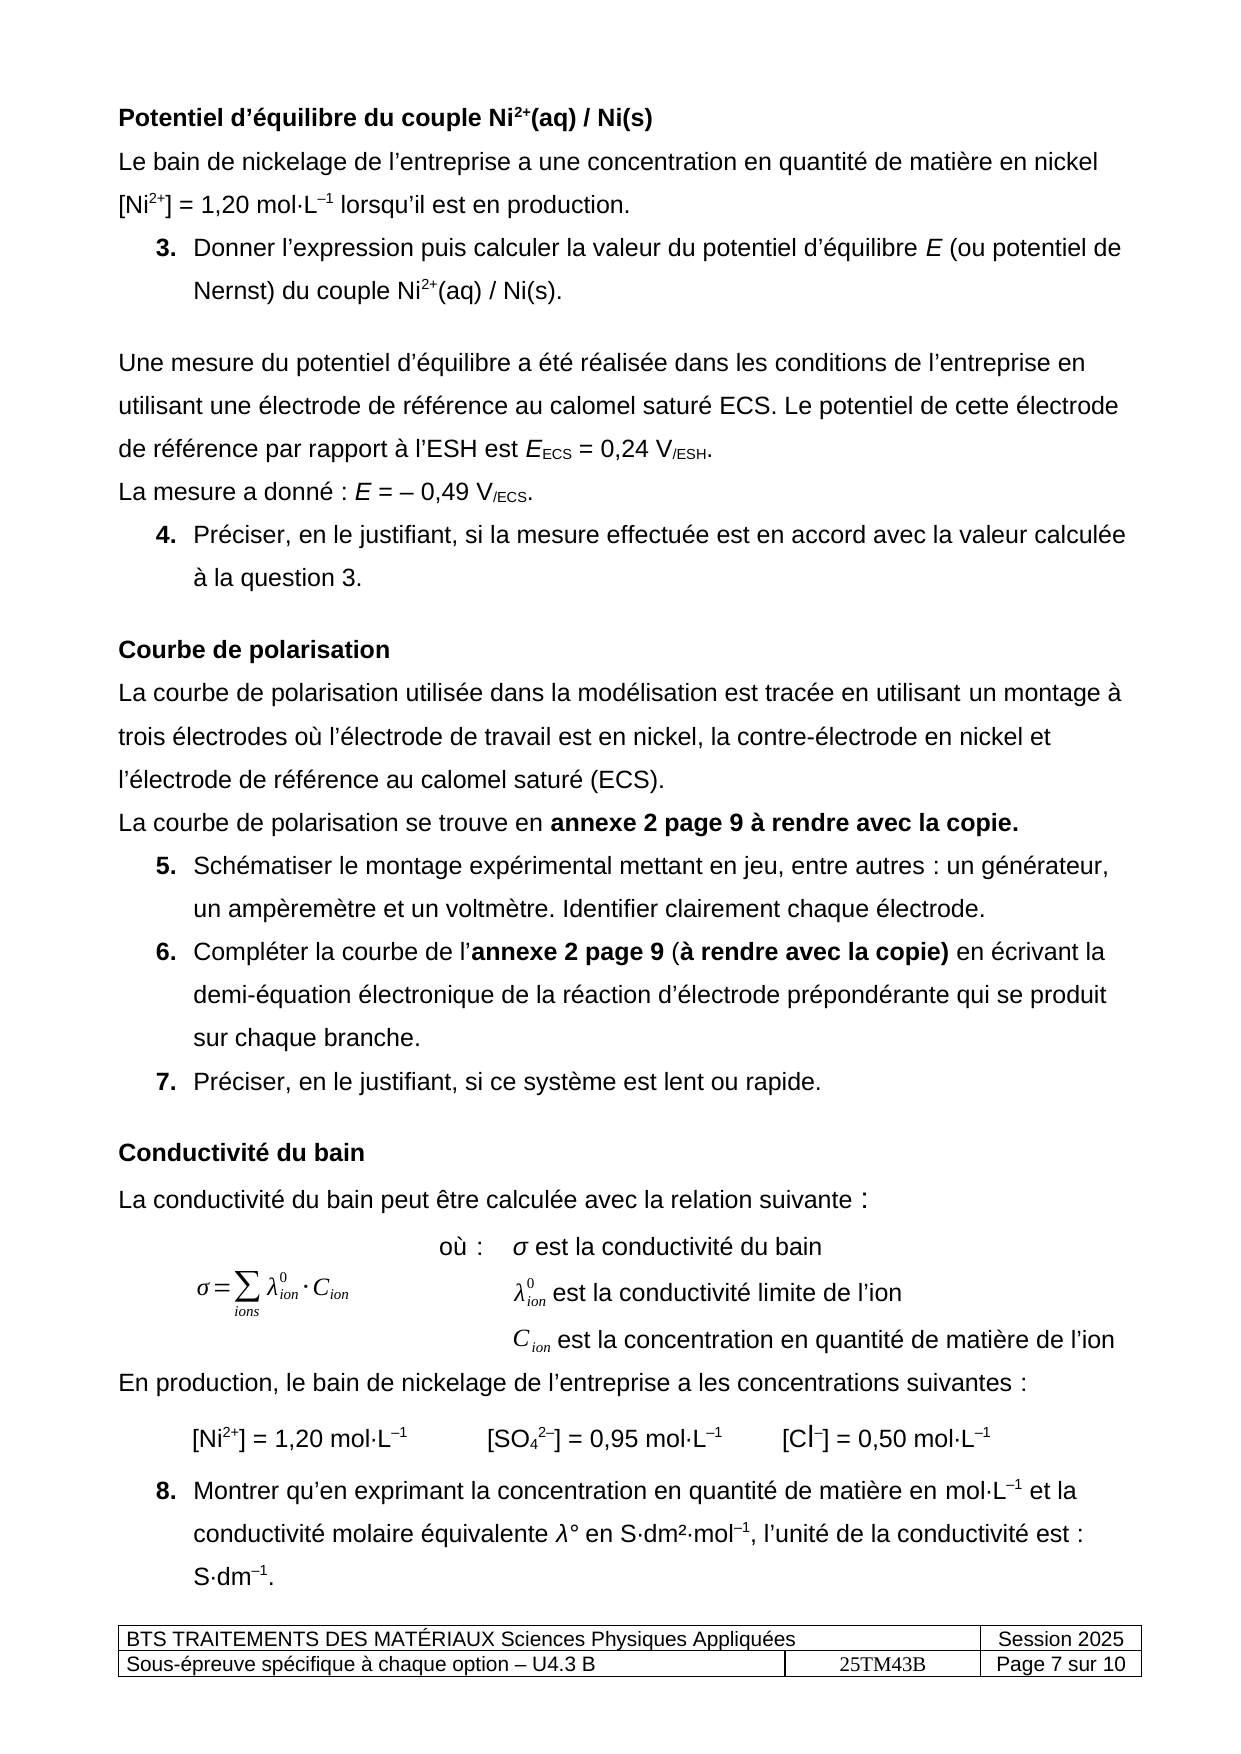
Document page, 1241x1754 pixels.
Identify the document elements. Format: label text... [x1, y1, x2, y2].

text La courbe de polarisation utilisée dans la modélisation est tracée en utilisant un montage à trois électrodes où l’électrode de travail est en nickel, la contre-électrode en nickel et l’électrode de référence au calomel saturé (ECS). [118, 678, 1137, 793]
text En production, le bain de nickelage de l’entreprise a les concentrations suivantes : [Ni2+] = 1,20 mol∙L–1 [SO42–] = 0,95 mol∙L–1 [Cl–] = 0,50 mol∙L–1 [118, 1368, 1137, 1456]
text Conductivité du bain [118, 1138, 1137, 1167]
list Préciser, en le justifiant, si ce système est lent ou rapide. [156, 1067, 1137, 1095]
text Une mesure du potentiel d’équilibre a été réalisée dans les conditions de l’entreprise en utilisant une électrode de référence au calomel saturé ECS. Le potentiel de cette électrode de référence par rapport à l’ESH est EECS = 0,24 V/ESH. [118, 348, 1137, 463]
list Donner l’expression puis calculer la valeur du potentiel d’équilibre E (ou potentiel de Nernst) du couple Ni2+(aq) / Ni(s). [156, 233, 1137, 305]
list Montrer qu’en exprimant la concentration en quantité de matière en mol∙L–1 et la conductivité molaire équivalente λ° en S∙dm²∙mol–1, l’unité de la conductivité est : S∙dm–1. [156, 1476, 1137, 1591]
list Compléter la courbe de l’annexe 2 page 9 (à rendre avec la copie) en écrivant la demi-équation électronique de la réaction d’électrode prépondérante qui se produit sur chaque branche. [156, 937, 1137, 1052]
text Potentiel d’équilibre du couple Ni2+(aq) / Ni(s) [118, 103, 1137, 132]
text La mesure a donné : E = – 0,49 V/ECS. [118, 477, 1137, 506]
text La conductivité du bain peut être calculée avec la relation suivante : [118, 1182, 1137, 1215]
text La courbe de polarisation se trouve en annexe 2 page 9 à rendre avec la copie. [118, 808, 1137, 837]
list Préciser, en le justifiant, si la mesure effectuée est en accord avec la valeur calculée à la question 3. [156, 520, 1137, 592]
text Le bain de nickelage de l’entreprise a une concentration en quantité de matière en nickel [Ni2+] = 1,20 mol∙L–1 lorsqu’il est en production. [118, 147, 1137, 218]
table_header où : σ est la conductivité du bain est la conductivité limite de l’ion est la concentration en quantité de matière de l’ion [428, 1232, 1136, 1368]
text Courbe de polarisation [118, 635, 1137, 664]
list Schématiser le montage expérimental mettant en jeu, entre autres : un générateur, un ampèremètre et un voltmètre. Identifier clairement chaque électrode. [156, 851, 1137, 923]
table_header [118, 1232, 428, 1368]
